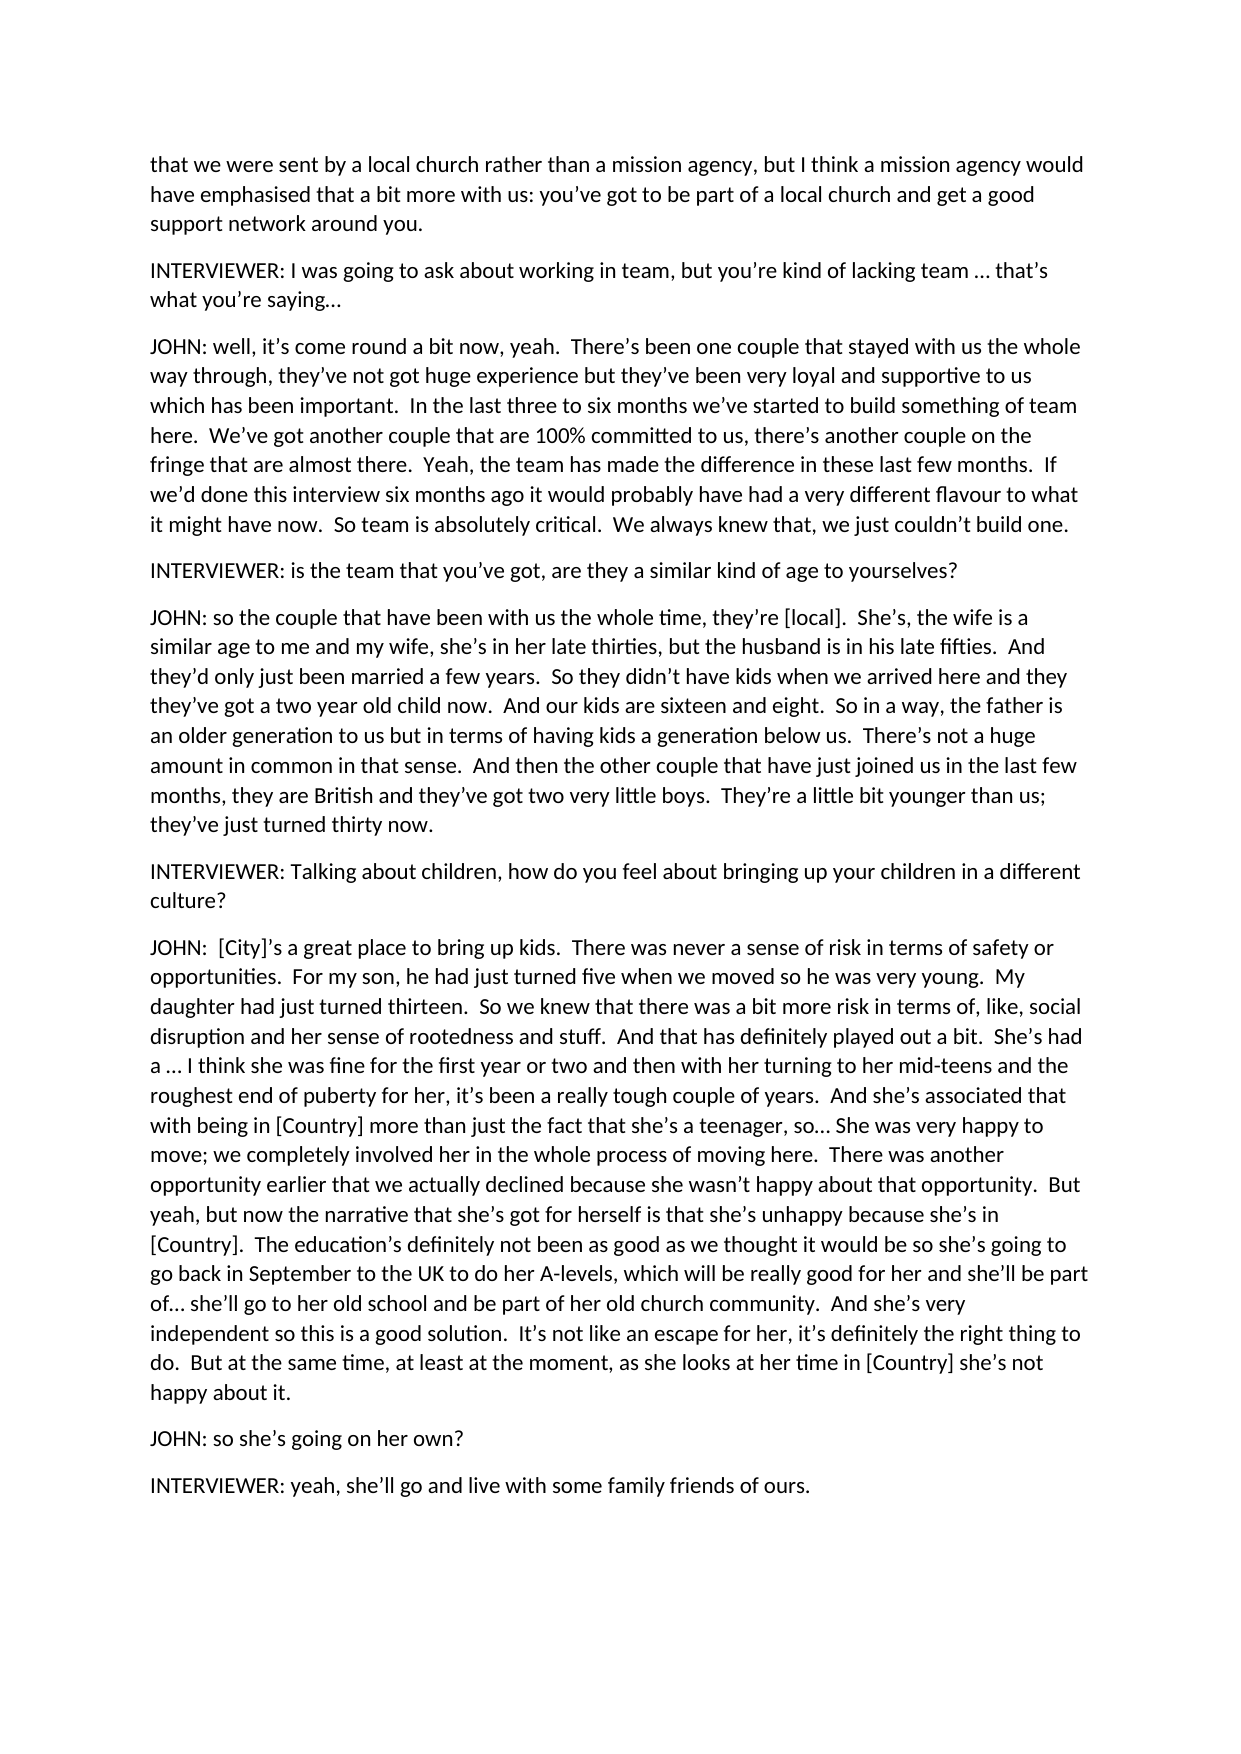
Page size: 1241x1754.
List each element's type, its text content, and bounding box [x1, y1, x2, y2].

text JOHN: [City]’s a great place to bring up kids. There was never a sense of risk in terms of safety or opportunities. For my son, he had just turned five when we moved so he was very young. My daughter had just turned thirteen. So we knew that there was a bit more risk in terms of, like, social disruption and her sense of rootedness and stuff. And that has definitely played out a bit. She’s had a … I think she was fine for the first year or two and then with her turning to her mid-teens and the roughest end of puberty for her, it’s been a really tough couple of years. And she’s associated that with being in [Country] more than just the fact that she’s a teenager, so… She was very happy to move; we completely involved her in the whole process of moving here. There was another opportunity earlier that we actually declined because she wasn’t happy about that opportunity. But yeah, but now the narrative that she’s got for herself is that she’s unhappy because she’s in [Country]. The education’s definitely not been as good as we thought it would be so she’s going to go back in September to the UK to do her A-levels, which will be really good for her and she’ll be part of… she’ll go to her old school and be part of her old church community. And she’s very independent so this is a good solution. It’s not like an escape for her, it’s definitely the right thing to do. But at the same time, at least at the moment, as she looks at her time in [Country] she’s not happy about it. [150, 933, 1090, 1406]
text INTERVIEWER: yeah, she’ll go and live with some family friends of ours. [150, 1471, 1090, 1499]
text INTERVIEWER: Talking about children, how do you feel about bringing up your children in a different culture? [150, 857, 1090, 914]
text JOHN: so she’s going on her own? [150, 1424, 1090, 1452]
text JOHN: so the couple that have been with us the whole time, they’re [local]. She’s, the wife is a similar age to me and my wife, she’s in her late thirties, but the husband is in his late fifties. And they’d only just been married a few years. So they didn’t have kids when we arrived here and they they’ve got a two year old child now. And our kids are sixteen and eight. So in a way, the father is an older generation to us but in terms of having kids a generation below us. There’s not a huge amount in common in that sense. And then the other couple that have just joined us in the last few months, they are British and they’ve got two very little boys. They’re a little bit younger than us; they’ve just turned thirty now. [150, 603, 1090, 838]
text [150, 150, 1090, 237]
text JOHN: well, it’s come round a bit now, yeah. There’s been one couple that stayed with us the whole way through, they’ve not got huge experience but they’ve been very loyal and supportive to us which has been important. In the last three to six months we’ve started to build something of team here. We’ve got another couple that are 100% committed to us, there’s another couple on the fringe that are almost there. Yeah, the team has made the difference in these last few months. If we’d done this interview six months ago it would probably have had a very different flavour to what it might have now. So team is absolutely critical. We always knew that, we just couldn’t build one. [150, 332, 1090, 538]
text INTERVIEWER: is the team that you’ve got, are they a similar kind of age to yourselves? [150, 556, 1090, 584]
text INTERVIEWER: I was going to ask about working in team, but you’re kind of lacking team … that’s what you’re saying… [150, 256, 1090, 313]
